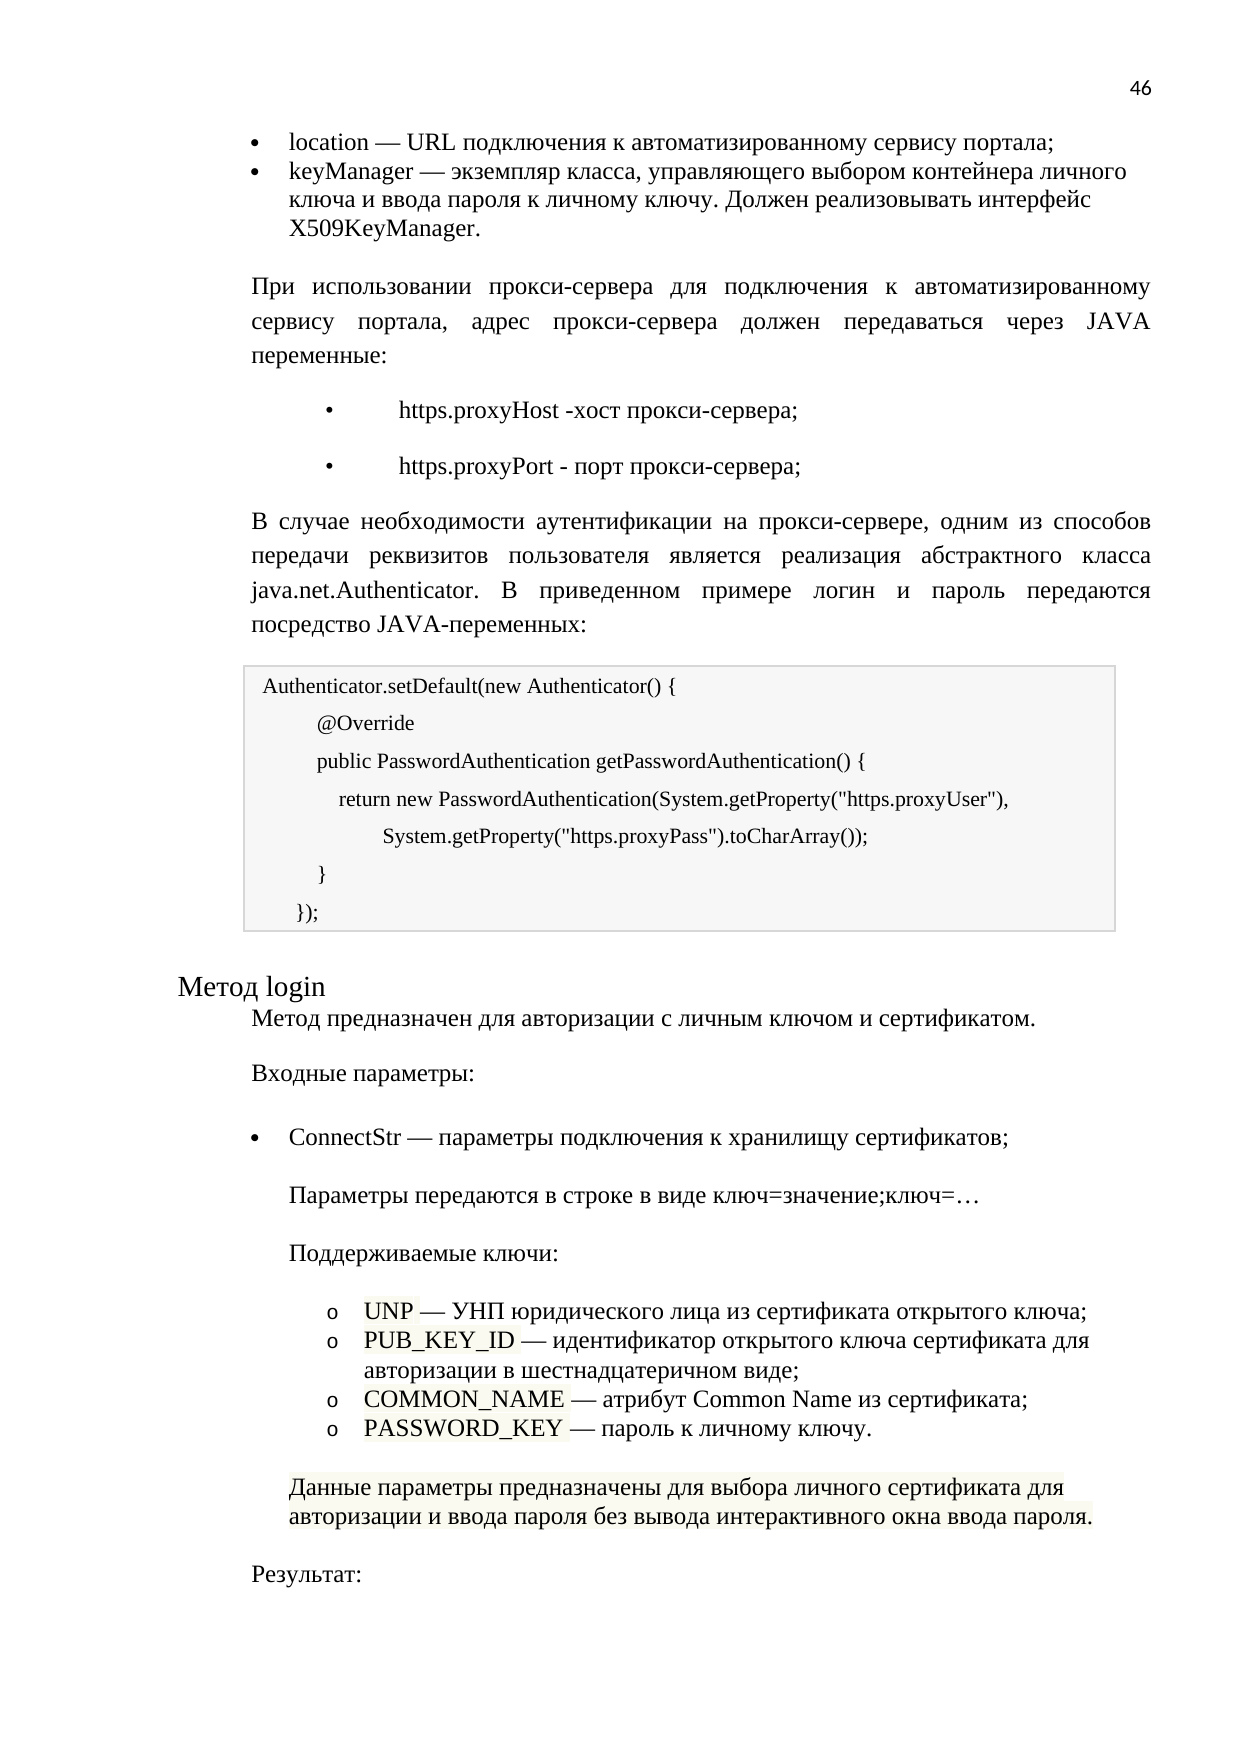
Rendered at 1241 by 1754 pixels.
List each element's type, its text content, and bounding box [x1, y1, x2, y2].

text }); [245, 891, 1114, 930]
text public PasswordAuthentication getPasswordAuthentication() { [245, 740, 1114, 773]
text Входные параметры: [177, 1058, 1152, 1087]
text } [245, 853, 1114, 886]
list location — URL подключения к автоматизированному сервису портала; [251, 127, 1152, 156]
text Authenticator.setDefault(new Authenticator() { [245, 667, 1114, 698]
text @Override [245, 703, 1114, 736]
text Метод предназначен для авторизации с личным ключом и сертификатом. [177, 1003, 1152, 1032]
text System.getProperty("https.proxyPass").toCharArray()); [245, 816, 1114, 849]
list keyManager — экземпляр класса, управляющего выбором контейнера личного ключа и ввода пароля к личному ключу. Должен реализовывать интерфейс X509KeyManager. [251, 156, 1152, 242]
list COMMON_NAME — атрибут Common Name из сертификата; [326, 1384, 1152, 1413]
text В случае необходимости аутентификации на прокси-сервере, одним из способов передачи реквизитов пользователя является реализация абстрактного класса java.net.Authenticator. В приведенном примере логин и пароль передаются посредство JAVA-переменных: [251, 506, 1152, 638]
text Параметры передаются в строке в виде ключ=значение;ключ=… [288, 1180, 1152, 1209]
text Поддерживаемые ключи: [288, 1238, 1152, 1267]
text • https.proxyPort - порт прокси-сервера; [251, 451, 1152, 479]
subtitle Метод login [177, 969, 1152, 1003]
text return new PasswordAuthentication(System.getProperty("https.proxyUser"), [245, 778, 1114, 811]
text Результат: [177, 1559, 1152, 1587]
text При использовании прокси-сервера для подключения к автоматизированному сервису портала, адрес прокси-сервера должен передаваться через JAVA переменные: [251, 271, 1152, 369]
text • https.proxyHost -хост прокси-сервера; [251, 396, 1152, 424]
list PASSWORD_KEY — пароль к личному ключу. [326, 1413, 1152, 1443]
list UNP — УНП юридического лица из сертификата открытого ключа; [326, 1296, 1152, 1325]
list ConnectStr — параметры подключения к хранилищу сертификатов; [251, 1122, 1152, 1151]
list PUB_KEY_ID — идентификатор открытого ключа сертификата для авторизации в шестнадцатеричном виде; [326, 1325, 1152, 1384]
